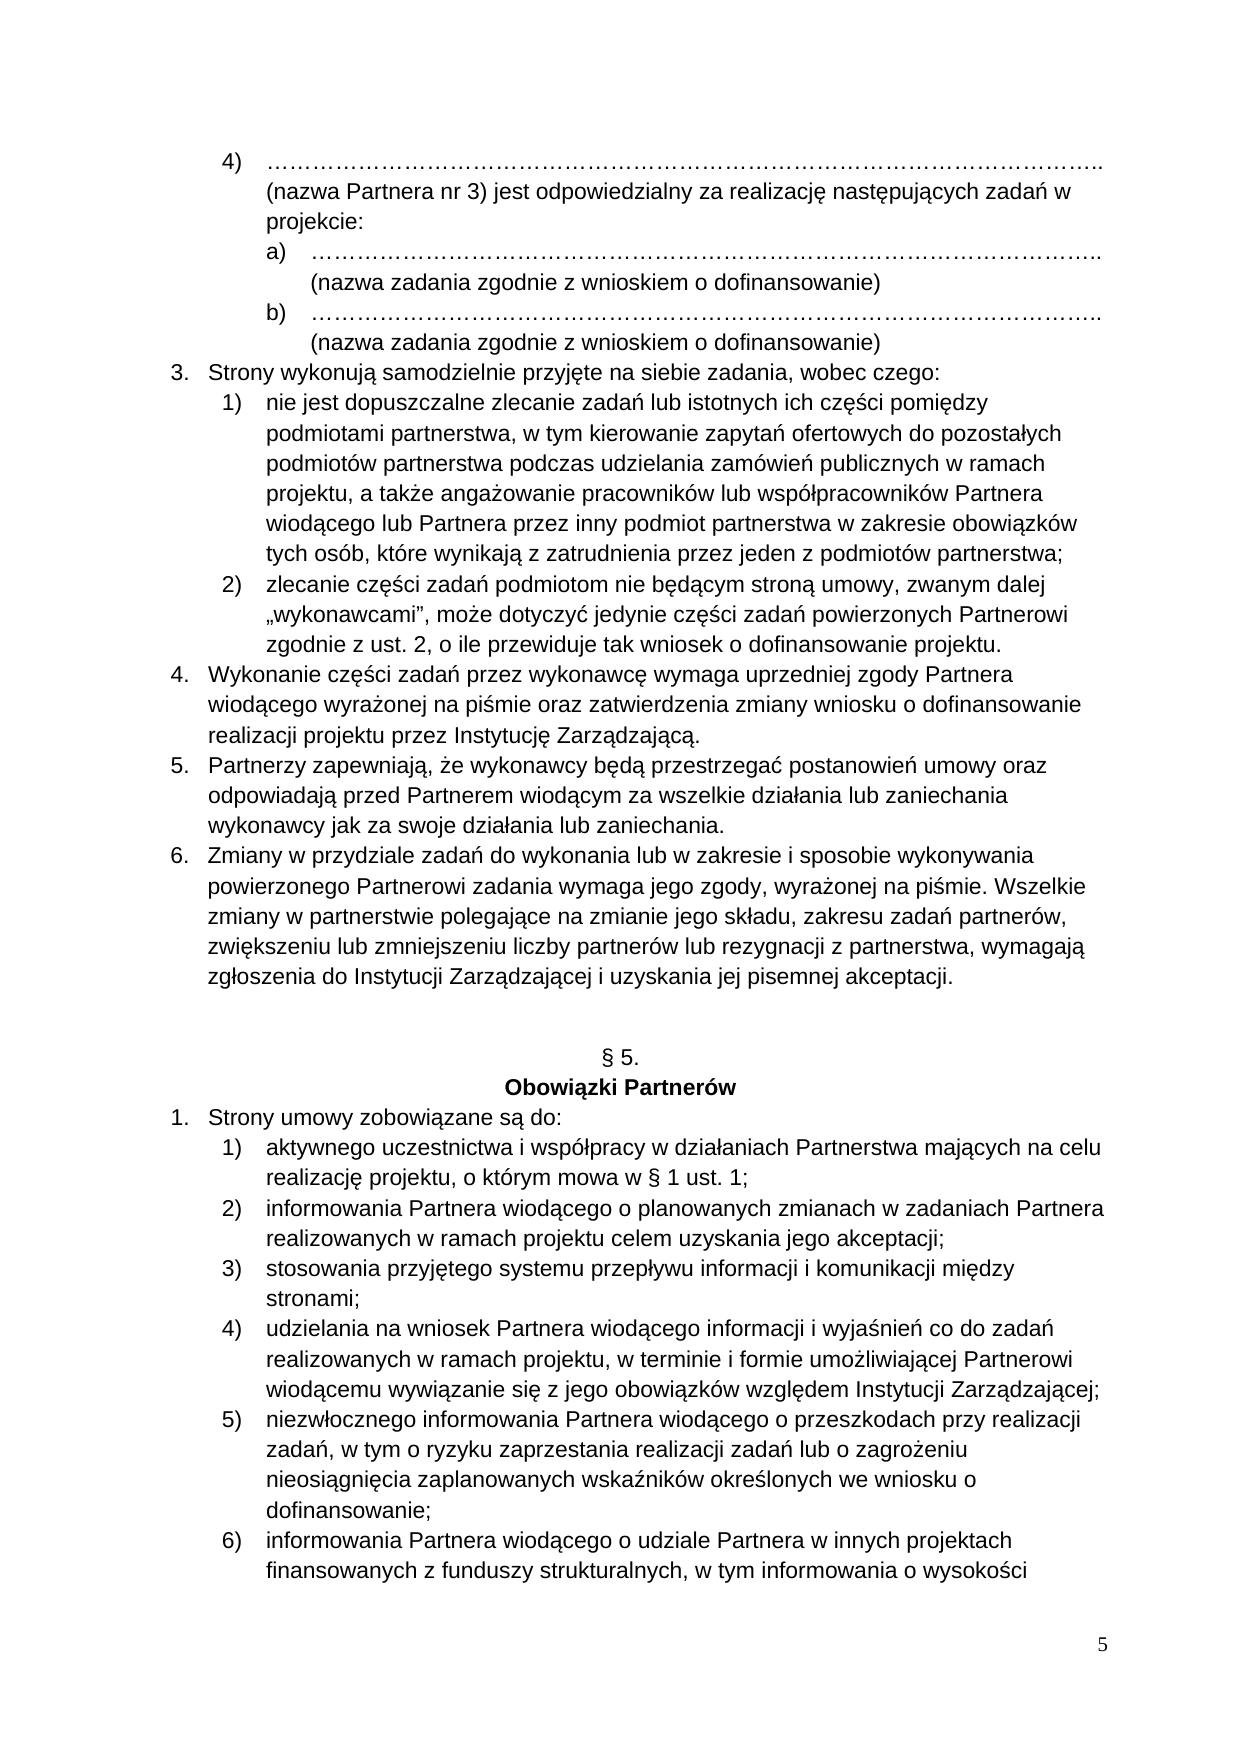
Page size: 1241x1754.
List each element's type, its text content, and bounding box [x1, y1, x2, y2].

list aktywnego uczestnictwa i współpracy w działaniach Partnerstwa mających na celu realizację projektu, o którym mowa w § 1 ust. 1; [222, 1134, 1107, 1191]
list stosowania przyjętego systemu przepływu informacji i komunikacji między stronami; [222, 1255, 1107, 1311]
list …………………………………………………………………………………………..(nazwa zadania zgodnie z wnioskiem o dofinansowanie) [266, 238, 1107, 295]
list Partnerzy zapewniają, że wykonawcy będą przestrzegać postanowień umowy oraz odpowiadają przed Partnerem wiodącym za wszelkie działania lub zaniechania wykonawcy jak za swoje działania lub zaniechania. [170, 752, 1107, 838]
list Strony umowy zobowiązane są do: [170, 1104, 1107, 1130]
list zlecanie części zadań podmiotom nie będącym stroną umowy, zwanym dalej „wykonawcami”, może dotyczyć jedynie części zadań powierzonych Partnerowi zgodnie z ust. 2, o ile przewiduje tak wniosek o dofinansowanie projektu. [222, 571, 1107, 657]
list udzielania na wniosek Partnera wiodącego informacji i wyjaśnień co do zadań realizowanych w ramach projektu, w terminie i formie umożliwiającej Partnerowi wiodącemu wywiązanie się z jego obowiązków względem Instytucji Zarządzającej; [222, 1315, 1107, 1402]
list Wykonanie części zadań przez wykonawcę wymaga uprzedniej zgody Partnera wiodącego wyrażonej na piśmie oraz zatwierdzenia zmiany wniosku o dofinansowanie realizacji projektu przez Instytucję Zarządzającą. [170, 661, 1107, 748]
list niezwłocznego informowania Partnera wiodącego o przeszkodach przy realizacji zadań, w tym o ryzyku zaprzestania realizacji zadań lub o zagrożeniu nieosiągnięcia zaplanowanych wskaźników określonych we wniosku o dofinansowanie; [222, 1406, 1107, 1523]
list Zmiany w przydziale zadań do wykonania lub w zakresie i sposobie wykonywania powierzonego Partnerowi zadania wymaga jego zgody, wyrażonej na piśmie. Wszelkie zmiany w partnerstwie polegające na zmianie jego składu, zakresu zadań partnerów, zwiększeniu lub zmniejszeniu liczby partnerów lub rezygnacji z partnerstwa, wymagają zgłoszenia do Instytucji Zarządzającej i uzyskania jej pisemnej akceptacji. [170, 842, 1107, 989]
list nie jest dopuszczalne zlecanie zadań lub istotnych ich części pomiędzy podmiotami partnerstwa, w tym kierowanie zapytań ofertowych do pozostałych podmiotów partnerstwa podczas udzielania zamówień publicznych w ramach projektu, a także angażowanie pracowników lub współpracowników Partnera wiodącego lub Partnera przez inny podmiot partnerstwa w zakresie obowiązków tych osób, które wynikają z zatrudnienia przez jeden z podmiotów partnerstwa; [222, 389, 1107, 567]
list informowania Partnera wiodącego o planowanych zmianach w zadaniach Partnera realizowanych w ramach projektu celem uzyskania jego akceptacji; [222, 1194, 1107, 1251]
list …………………………………………………………………………………………..(nazwa zadania zgodnie z wnioskiem o dofinansowanie) [266, 299, 1107, 355]
list Strony wykonują samodzielnie przyjęte na siebie zadania, wobec czego: [170, 359, 1107, 385]
list ………………………………………………………………………………………………..(nazwa Partnera nr 3) jest odpowiedzialny za realizację następujących zadań w projekcie: [222, 148, 1107, 234]
text Obowiązki Partnerów [133, 1074, 1107, 1100]
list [222, 1527, 1107, 1583]
text § 5. [133, 1043, 1107, 1070]
